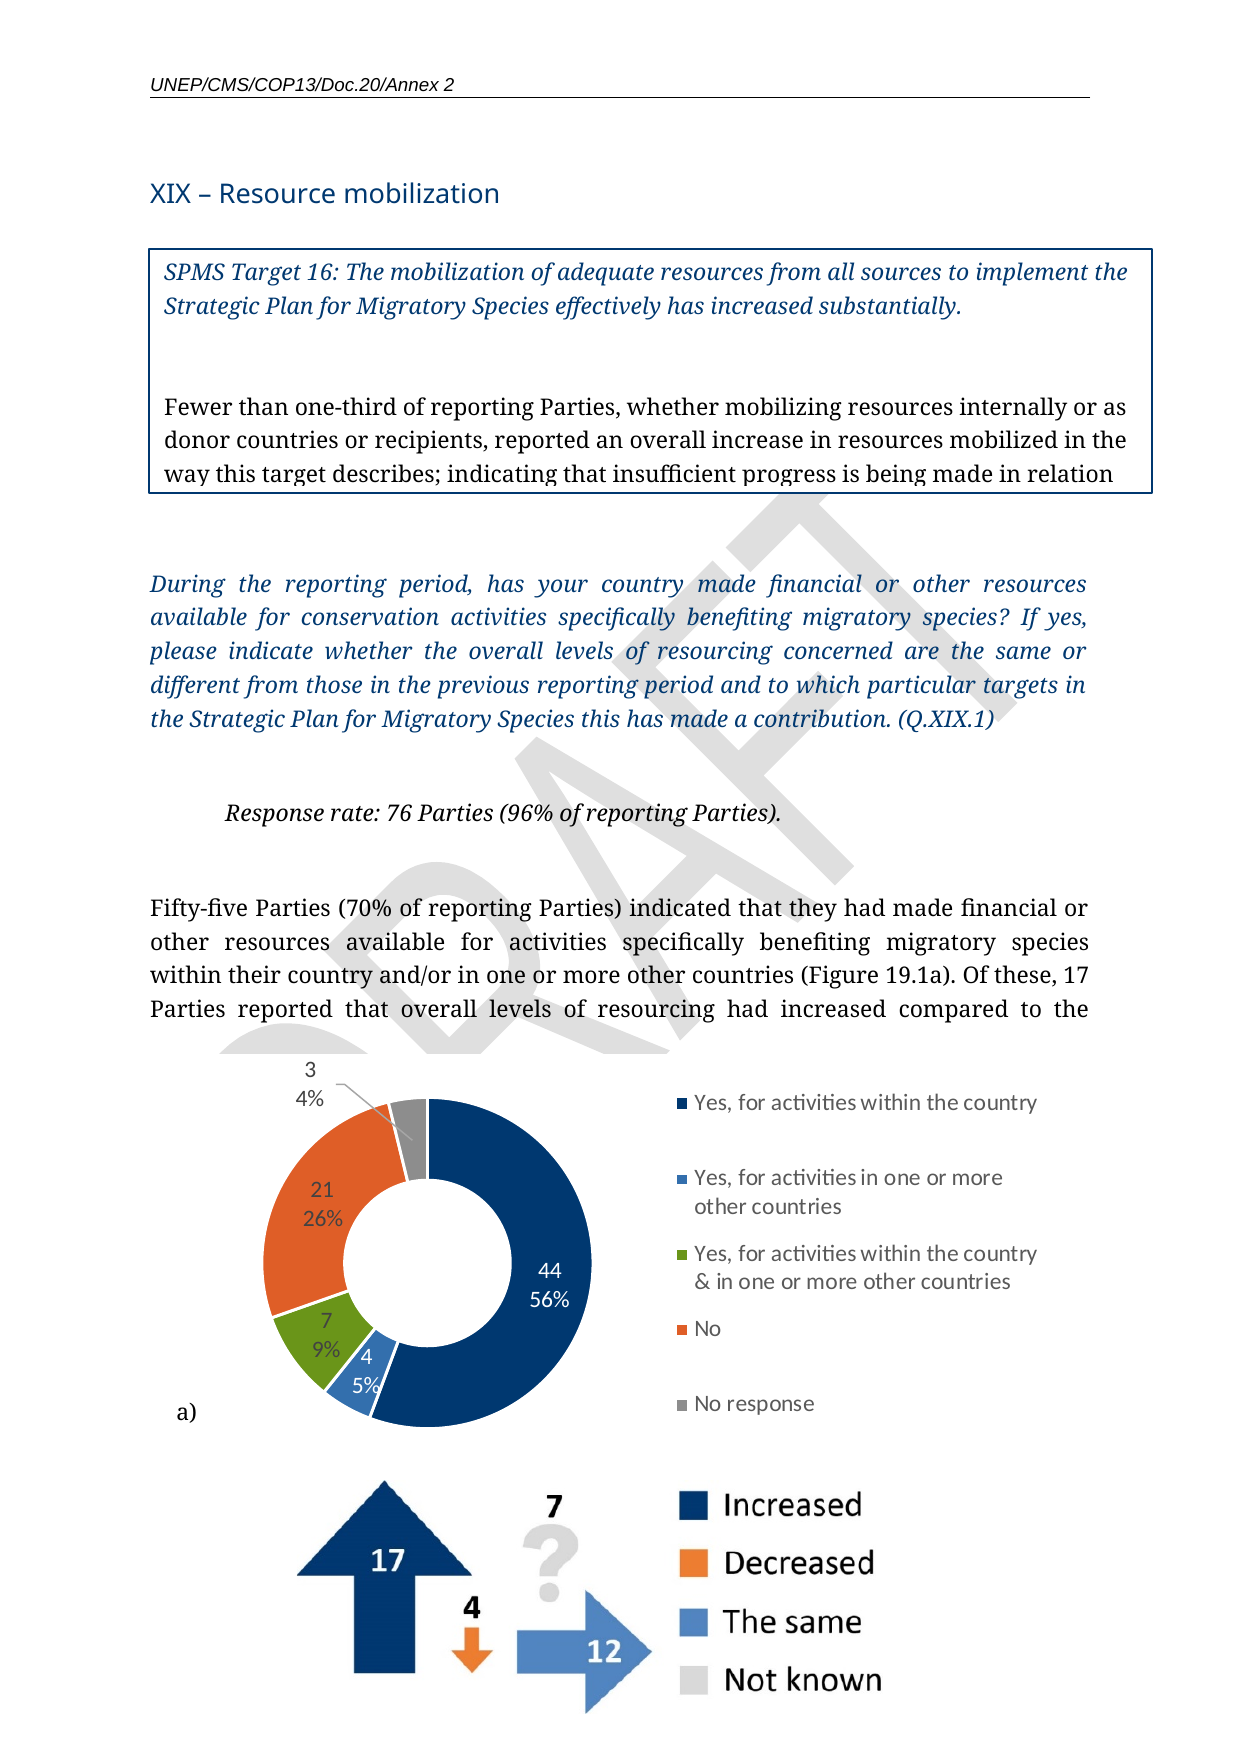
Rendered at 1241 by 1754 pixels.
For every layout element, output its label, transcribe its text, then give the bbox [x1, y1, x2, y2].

text Fifty-five Parties (70% of reporting Parties) indicated that they had made financial or other resources available for activities specifically benefiting migratory species within their country and/or in one or more other countries (Figure 19.1a). Of these, 17 Parties reported that overall levels of resourcing had increased compared to the previous reporting period, while four Parties reported that levels had decreased (Figure 19.1b). [150, 892, 1090, 1024]
text Response rate: 76 Parties (96% of reporting Parties). [150, 797, 1090, 828]
picture [296, 1480, 883, 1714]
text During the reporting period, has your country made financial or other resources available for conservation activities specifically benefiting migratory species? If yes, please indicate whether the overall levels of resourcing concerned are the same or different from those in the previous reporting period and to which particular targets in the Strategic Plan for Migratory Species this has made a contribution. (Q.XIX.1) [150, 568, 1090, 734]
subtitle XIX – Resource mobilization [150, 175, 1090, 212]
